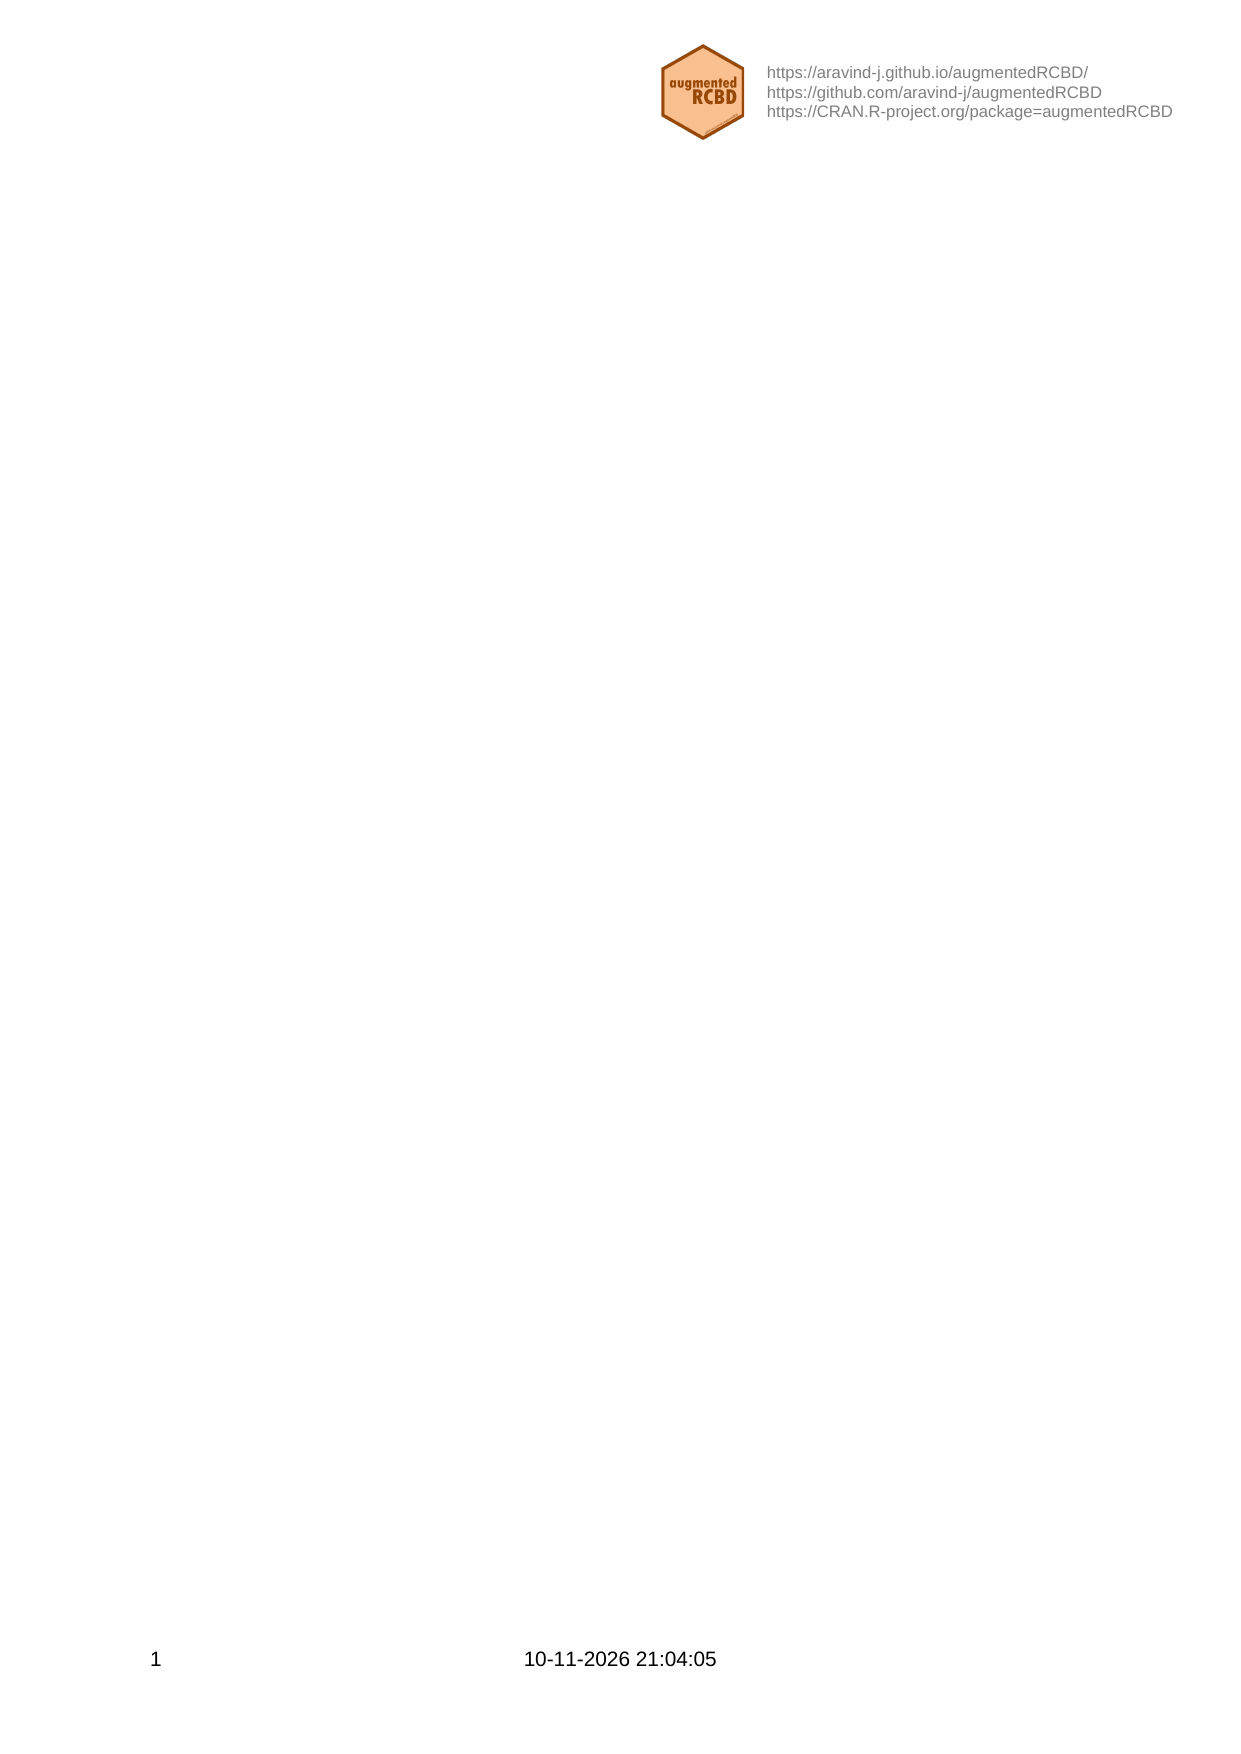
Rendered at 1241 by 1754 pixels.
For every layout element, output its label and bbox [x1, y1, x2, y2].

picture [661, 44, 745, 140]
